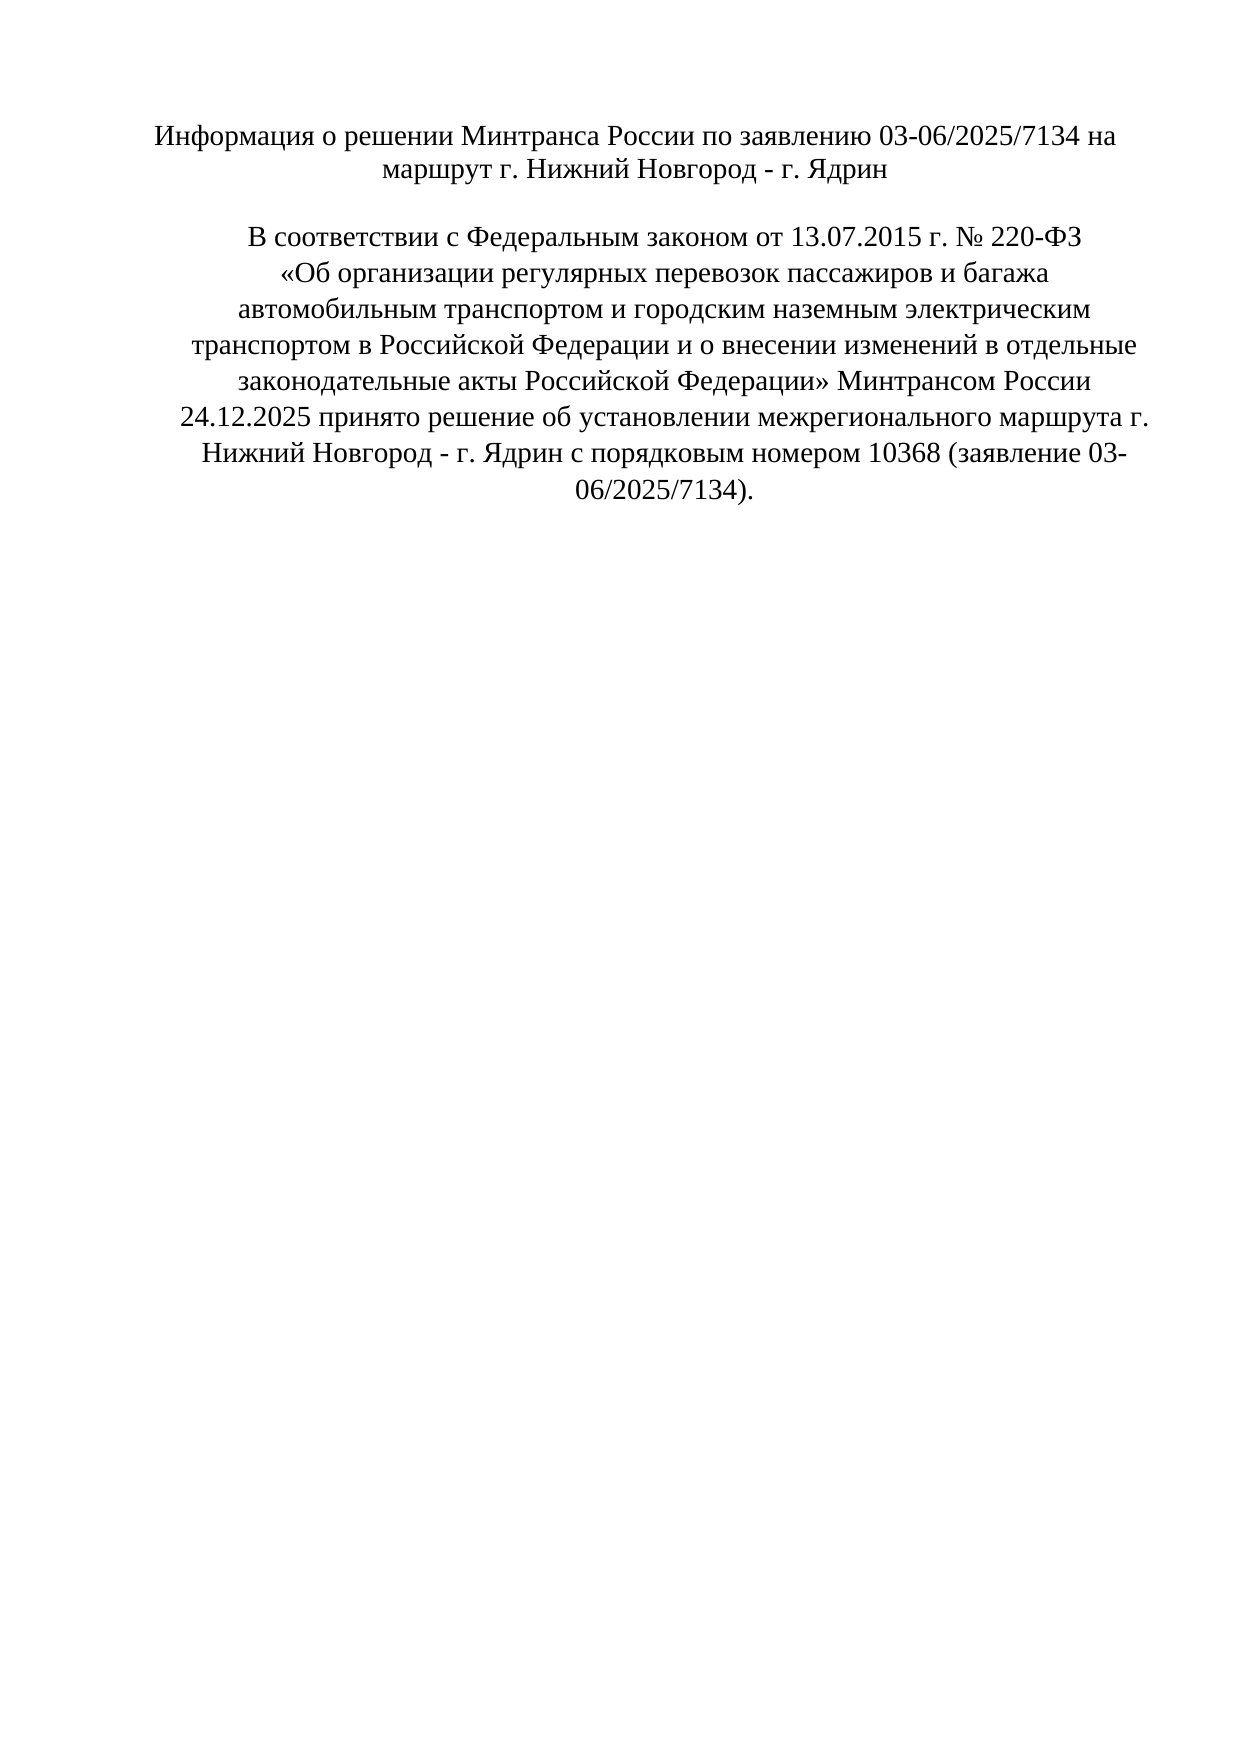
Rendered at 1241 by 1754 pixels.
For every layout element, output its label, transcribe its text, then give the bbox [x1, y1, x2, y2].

text В соответствии с Федеральным законом от 13.07.2015 г. № 220-ФЗ «Об организации регулярных перевозок пассажиров и багажа автомобильным транспортом и городским наземным электрическим транспортом в Российской Федерации и о внесении изменений в отдельные законодательные акты Российской Федерации» Минтрансом России 24.12.2025 принято решение об установлении межрегионального маршрута г. Нижний Новгород - г. Ядрин с порядковым номером 10368 (заявление 03-06/2025/7134). [177, 219, 1152, 505]
text Информация о решении Минтранса России по заявлению 03-06/2025/7134 на маршрут г. Нижний Новгород - г. Ядрин [118, 118, 1152, 185]
